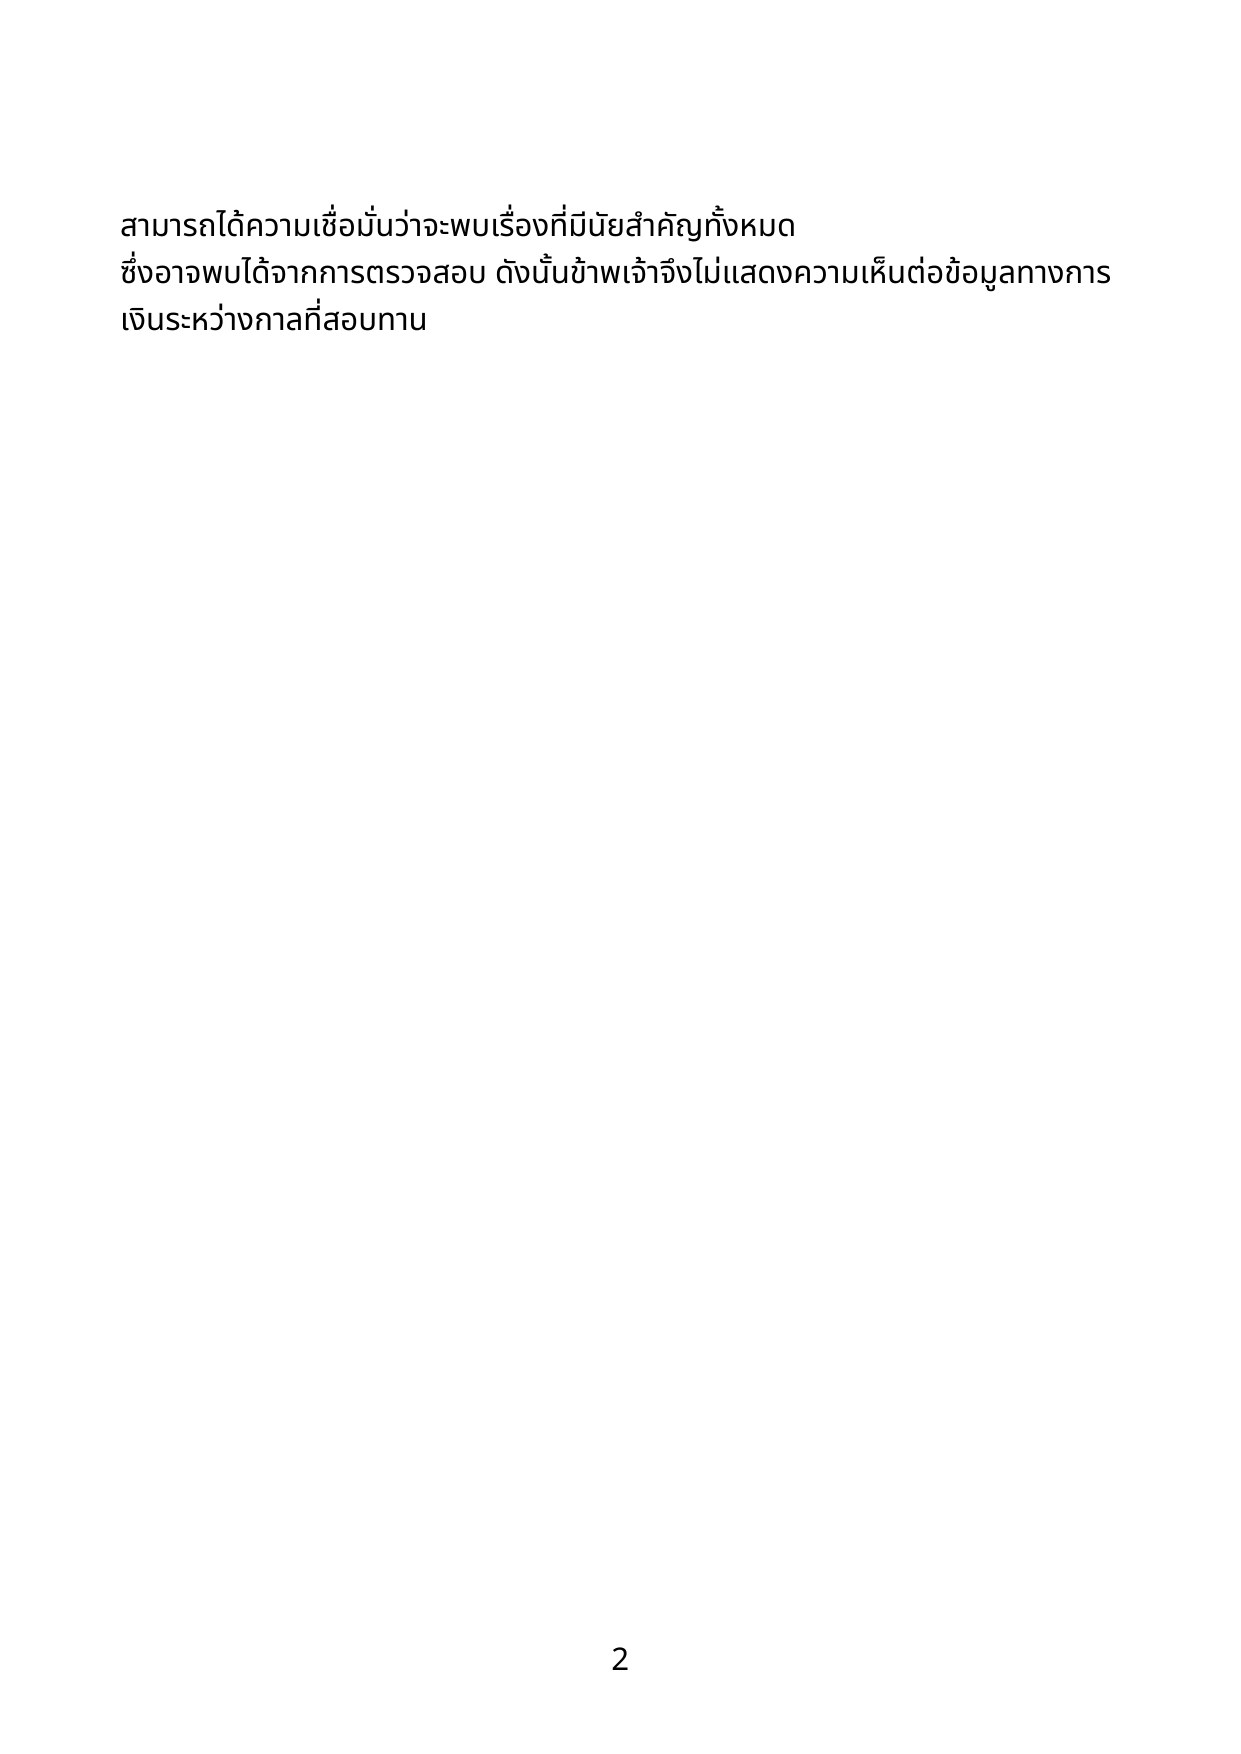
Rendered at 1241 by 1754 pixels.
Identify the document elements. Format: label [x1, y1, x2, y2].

text [120, 203, 1120, 344]
